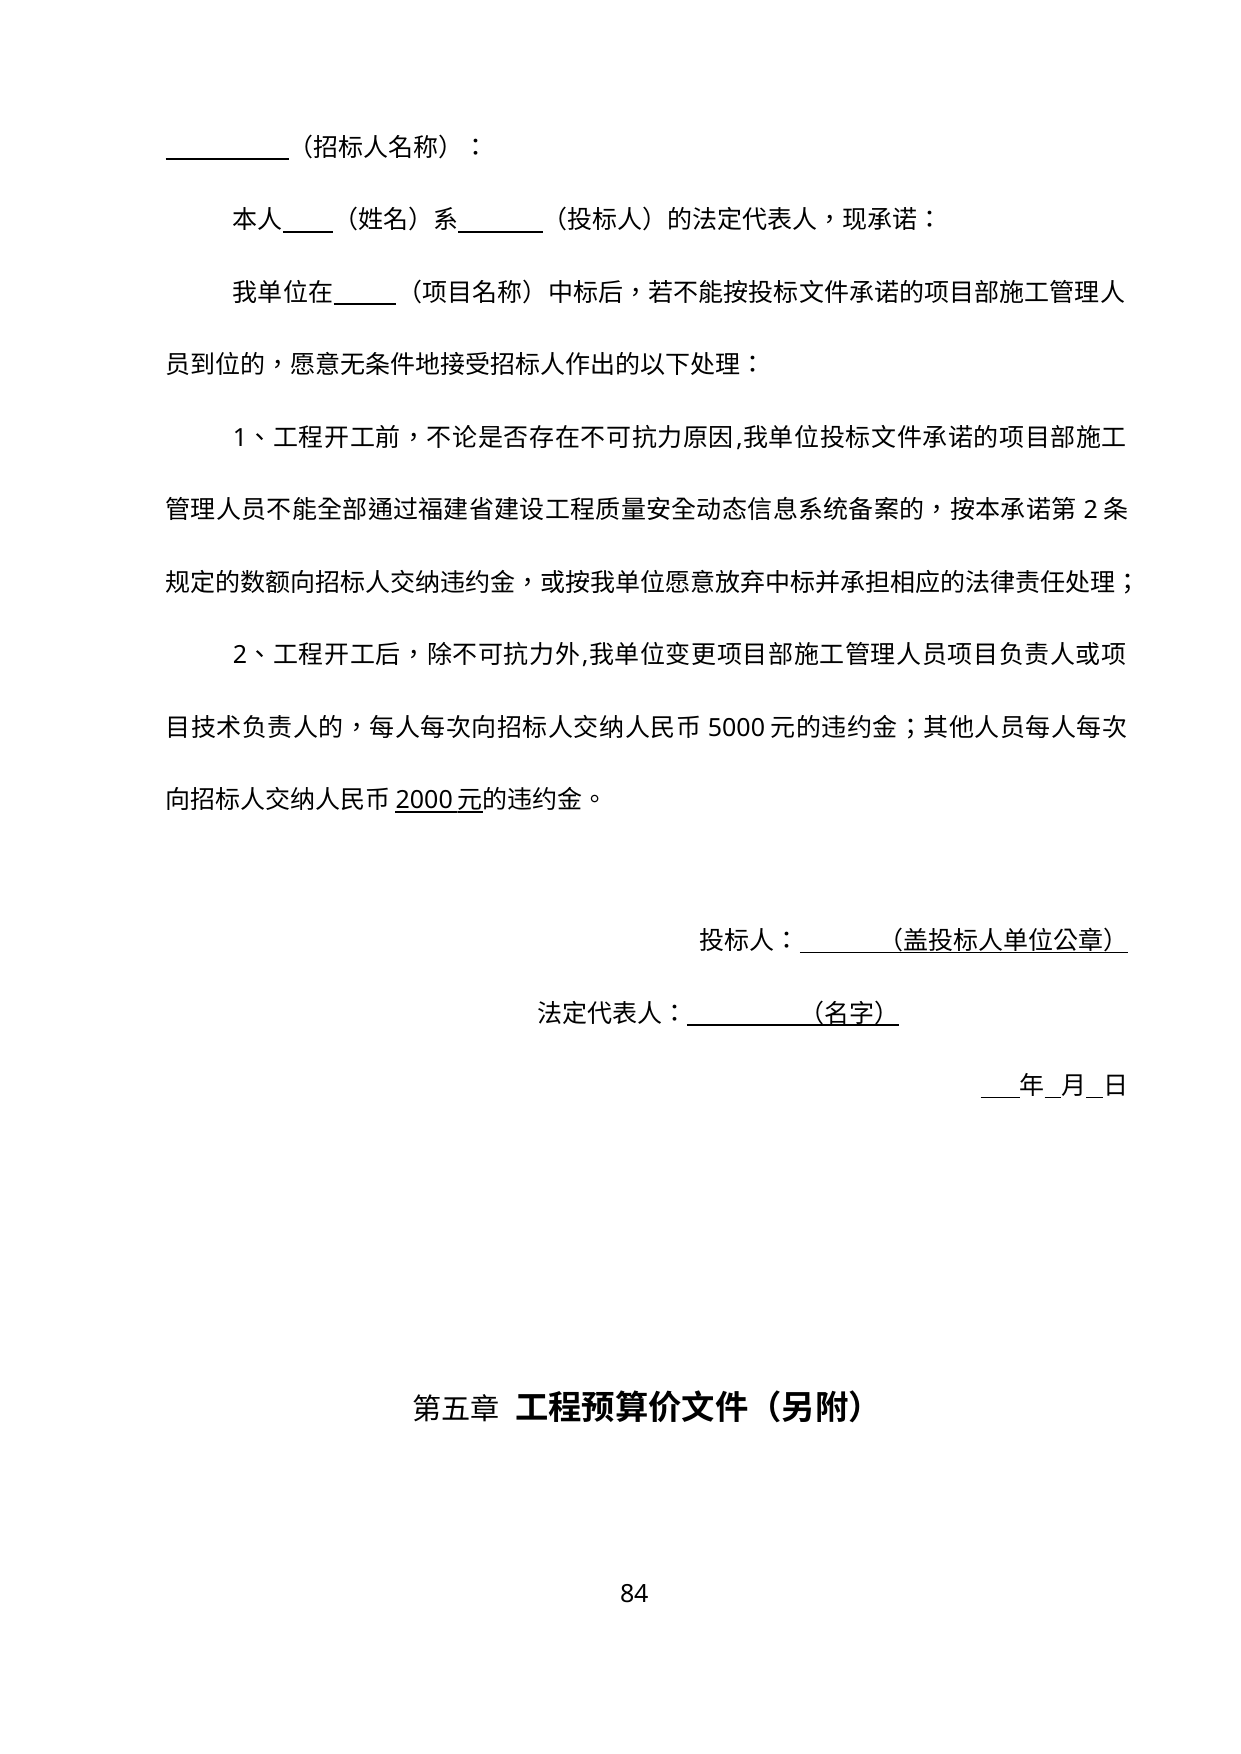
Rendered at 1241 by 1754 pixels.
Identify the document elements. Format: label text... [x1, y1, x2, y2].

list 1、工程开工前，不论是否存在不可抗力原因,我单位投标文件承诺的项目部施工管理人员不能全部通过福建省建设工程质量安全动态信息系统备案的，按本承诺第2条规定的数额向招标人交纳违约金，或按我单位愿意放弃中标并承担相应的法律责任处理； [165, 417, 1128, 599]
list 2、工程开工后，除不可抗力外,我单位变更项目部施工管理人员项目负责人或项目技术负责人的，每人每次向招标人交纳人民币5000元的违约金；其他人员每人每次向招标人交纳人民币2000元的违约金。 [165, 635, 1128, 816]
list 投标人： （盖投标人单位公章） [165, 921, 1128, 957]
list 本人 （姓名）系 （投标人）的法定代表人，现承诺： [165, 200, 1128, 236]
list 我单位在 （项目名称）中标后，若不能按投标文件承诺的项目部施工管理人员到位的，愿意无条件地接受招标人作出的以下处理： [165, 272, 1128, 381]
list 工程预算价文件（另附） [165, 1373, 1128, 1438]
list 法定代表人： （名字） [165, 993, 1128, 1029]
list 年 月 日 [165, 1066, 1128, 1102]
list （招标人名称）： [165, 127, 1128, 164]
